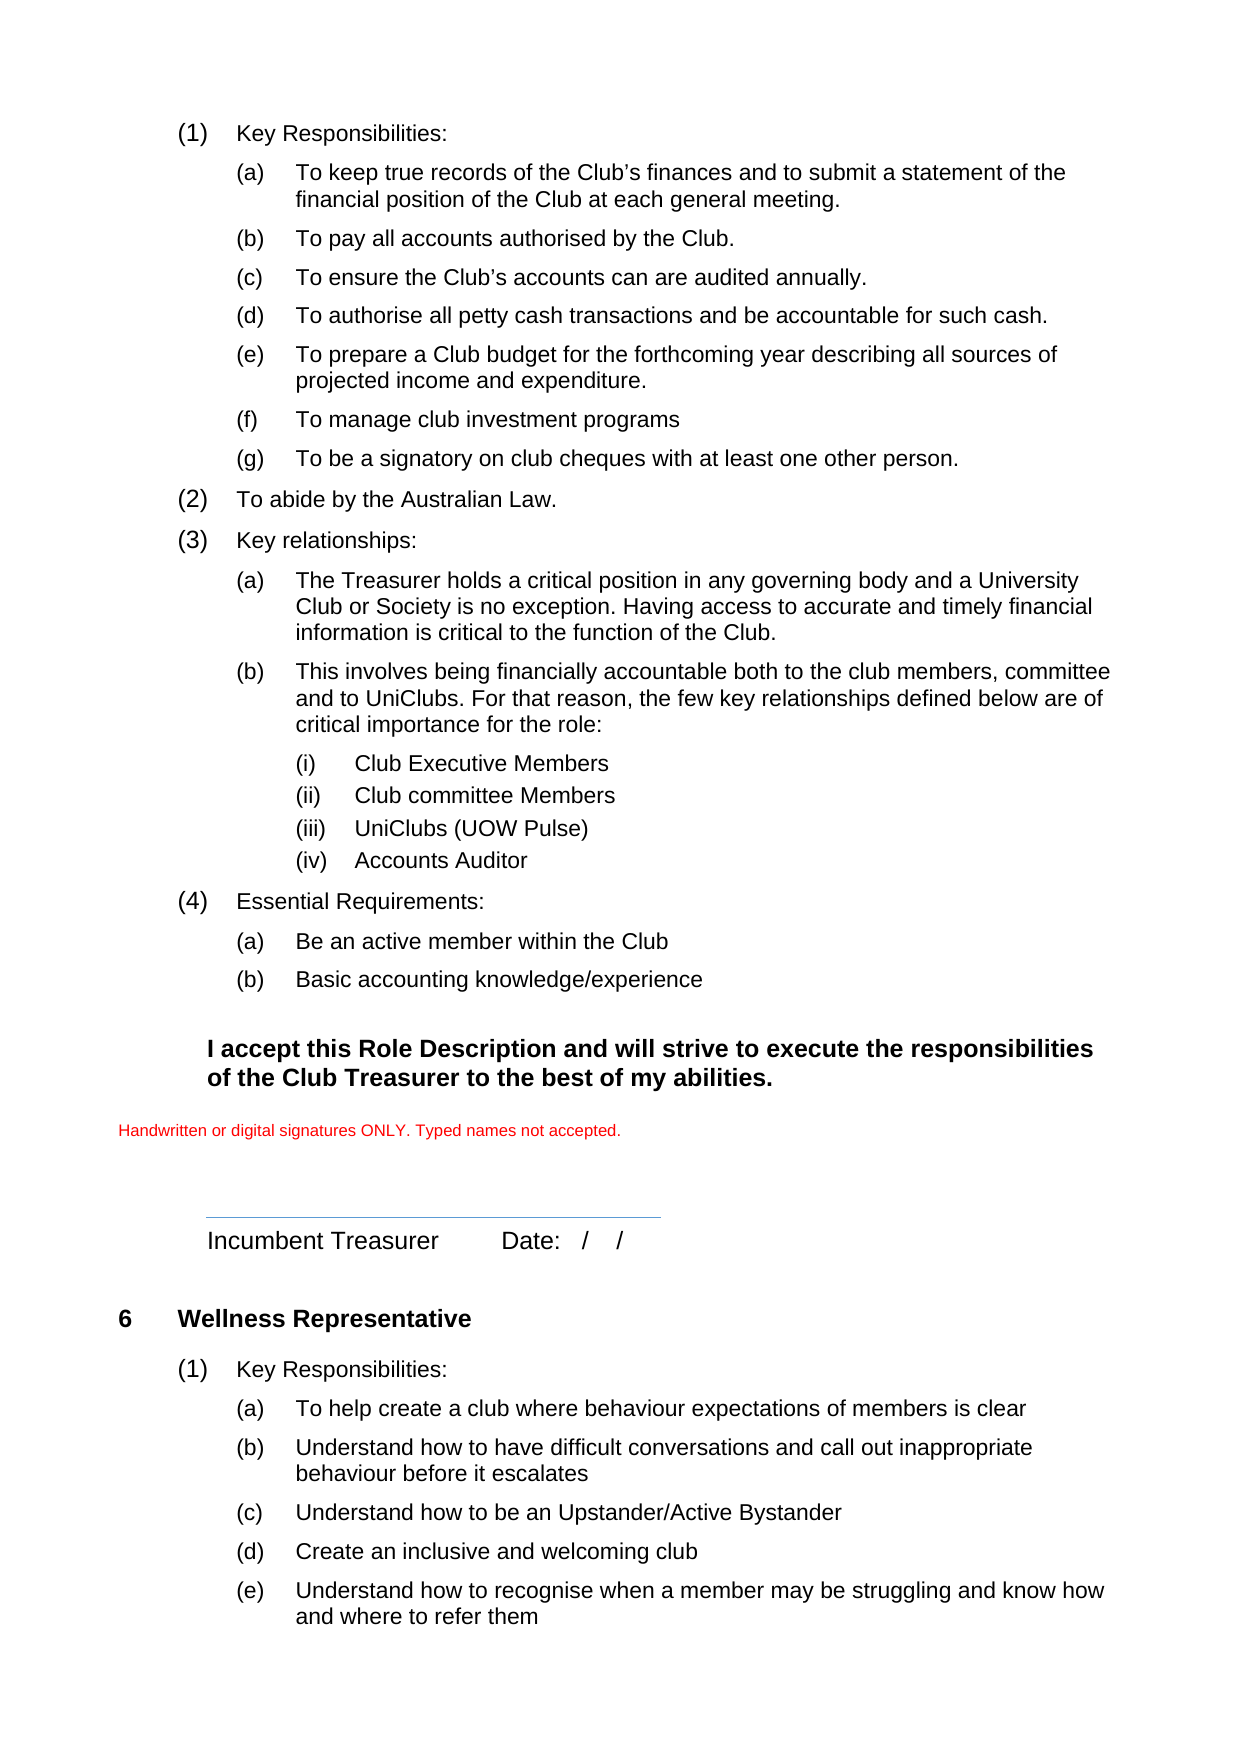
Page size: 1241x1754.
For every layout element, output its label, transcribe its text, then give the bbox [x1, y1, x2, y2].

subtitle To abide by the Australian Law. [177, 484, 1122, 513]
text I accept this Role Description and will strive to execute the responsibilities of the Club Treasurer to the best of my abilities. [207, 1034, 1122, 1092]
subtitle Essential Requirements: [177, 886, 1122, 915]
subtitle Understand how to recognise when a member may be struggling and know how and where to refer them [236, 1577, 1122, 1629]
subtitle To help create a club where behaviour expectations of members is clear [236, 1395, 1122, 1421]
subtitle Create an inclusive and welcoming club [236, 1538, 1122, 1564]
subtitle UniClubs (UOW Pulse) [295, 815, 1122, 841]
subtitle Accounts Auditor [295, 847, 1122, 874]
text Handwritten or digital signatures ONLY. Typed names not accepted. [118, 1120, 1122, 1139]
subtitle To authorise all petty cash transactions and be accountable for such cash. [236, 302, 1122, 329]
subtitle Basic accounting knowledge/experience [236, 966, 1122, 993]
subtitle Key Responsibilities: [177, 1354, 1122, 1382]
subtitle Club Executive Members [295, 750, 1122, 776]
subtitle Understand how to have difficult conversations and call out inappropriate behaviour before it escalates [236, 1434, 1122, 1486]
subtitle To manage club investment programs [236, 406, 1122, 433]
subtitle Be an active member within the Club [236, 928, 1122, 954]
subtitle Key relationships: [177, 525, 1122, 554]
subtitle This involves being financially accountable both to the club members, committee and to UniClubs. For that reason, the few key relationships defined below are of critical importance for the role: [236, 658, 1122, 737]
subtitle To be a signatory on club cheques with at least one other person. [236, 445, 1122, 472]
text Incumbent Treasurer Date: / / [207, 1226, 1122, 1254]
subtitle To pay all accounts authorised by the Club. [236, 224, 1122, 251]
subtitle Club committee Members [295, 782, 1122, 809]
subtitle To keep true records of the Club’s finances and to submit a statement of the financial position of the Club at each general meeting. [236, 159, 1122, 212]
subtitle Key Responsibilities: [177, 118, 1122, 147]
subtitle To ensure the Club’s accounts can are audited annually. [236, 263, 1122, 290]
subtitle Understand how to be an Upstander/Active Bystander [236, 1499, 1122, 1525]
subtitle To prepare a Club budget for the forthcoming year describing all sources of projected income and expenditure. [236, 341, 1122, 394]
subtitle The Treasurer holds a critical position in any governing body and a University Club or Society is no exception. Having access to accurate and timely financial information is critical to the function of the Club. [236, 567, 1122, 646]
subtitle Wellness Representative [118, 1304, 1122, 1333]
